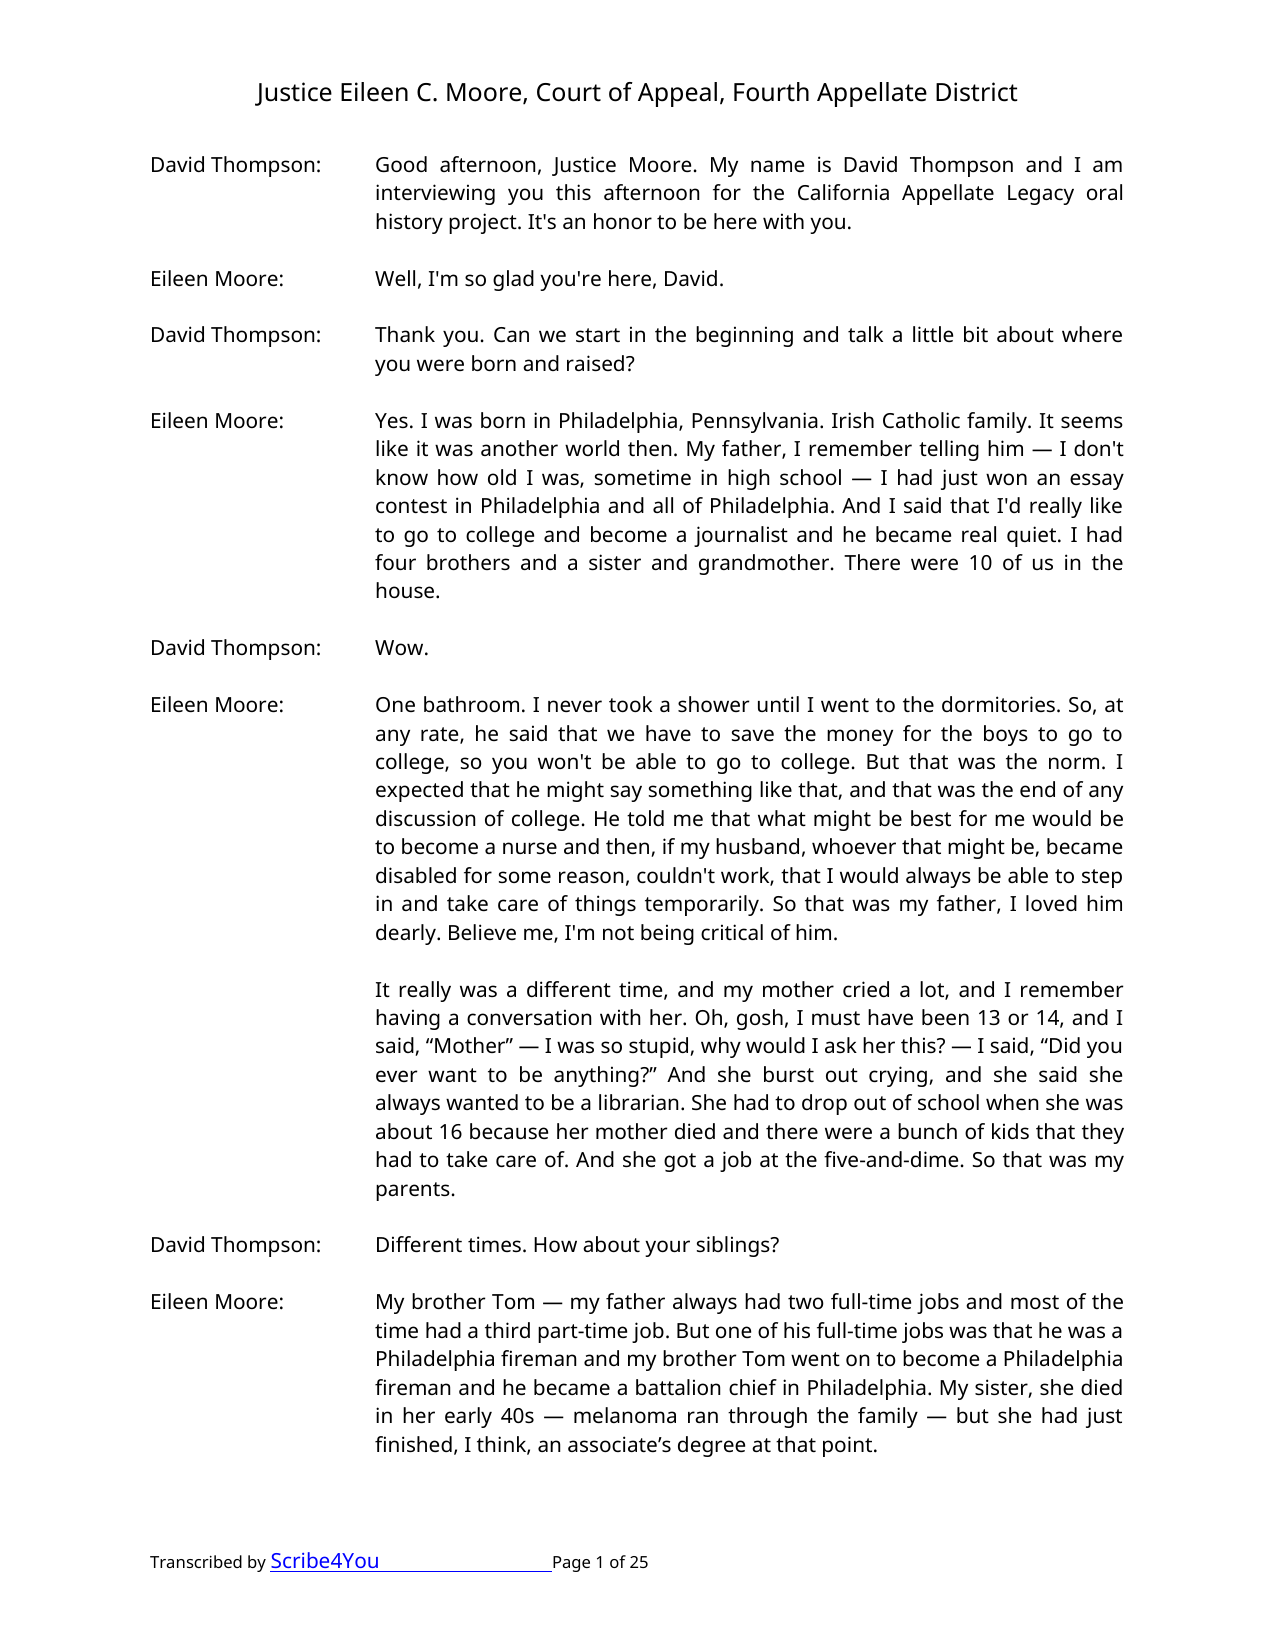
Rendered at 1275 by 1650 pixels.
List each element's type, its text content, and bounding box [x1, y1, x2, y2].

text David Thompson: Different times. How about your siblings? [150, 1231, 1125, 1259]
text It really was a different time, and my mother cried a lot, and I remember having a conversation with her. Oh, gosh, I must have been 13 or 14, and I said, “Mother” — I was so stupid, why would I ask her this? — I said, “Did you ever want to be anything?” And she burst out crying, and she said she always wanted to be a librarian. She had to drop out of school when she was about 16 because her mother died and there were a bunch of kids that they had to take care of. And she got a job at the five-and-dime. So that was my parents. [150, 975, 1125, 1202]
text David Thompson: Thank you. Can we start in the beginning and talk a little bit about where you were born and raised? [150, 321, 1125, 377]
text Eileen Moore: Well, I'm so glad you're here, David. [150, 264, 1125, 292]
text Eileen Moore: One bathroom. I never took a shower until I went to the dormitories. So, at any rate, he said that we have to save the money for the boys to go to college, so you won't be able to go to college. But that was the norm. I expected that he might say something like that, and that was the end of any discussion of college. He told me that what might be best for me would be to become a nurse and then, if my husband, whoever that might be, became disabled for some reason, couldn't work, that I would always be able to step in and take care of things temporarily. So that was my father, I loved him dearly. Believe me, I'm not being critical of him. [150, 690, 1125, 946]
text Eileen Moore: My brother Tom — my father always had two full-time jobs and most of the time had a third part-time job. But one of his full-time jobs was that he was a Philadelphia fireman and my brother Tom went on to become a Philadelphia fireman and he became a battalion chief in Philadelphia. My sister, she died in her early 40s — melanoma ran through the family — but she had just finished, I think, an associate’s degree at that point. [150, 1287, 1125, 1458]
text Eileen Moore: Yes. I was born in Philadelphia, Pennsylvania. Irish Catholic family. It seems like it was another world then. My father, I remember telling him — I don't know how old I was, sometime in high school — I had just won an essay contest in Philadelphia and all of Philadelphia. And I said that I'd really like to go to college and become a journalist and he became real quiet. I had four brothers and a sister and grandmother. There were 10 of us in the house. [150, 406, 1125, 605]
text David Thompson: Good afternoon, Justice Moore. My name is David Thompson and I am interviewing you this afternoon for the California Appellate Legacy oral history project. It's an honor to be here with you. [150, 150, 1125, 235]
text David Thompson: Wow. [150, 633, 1125, 662]
